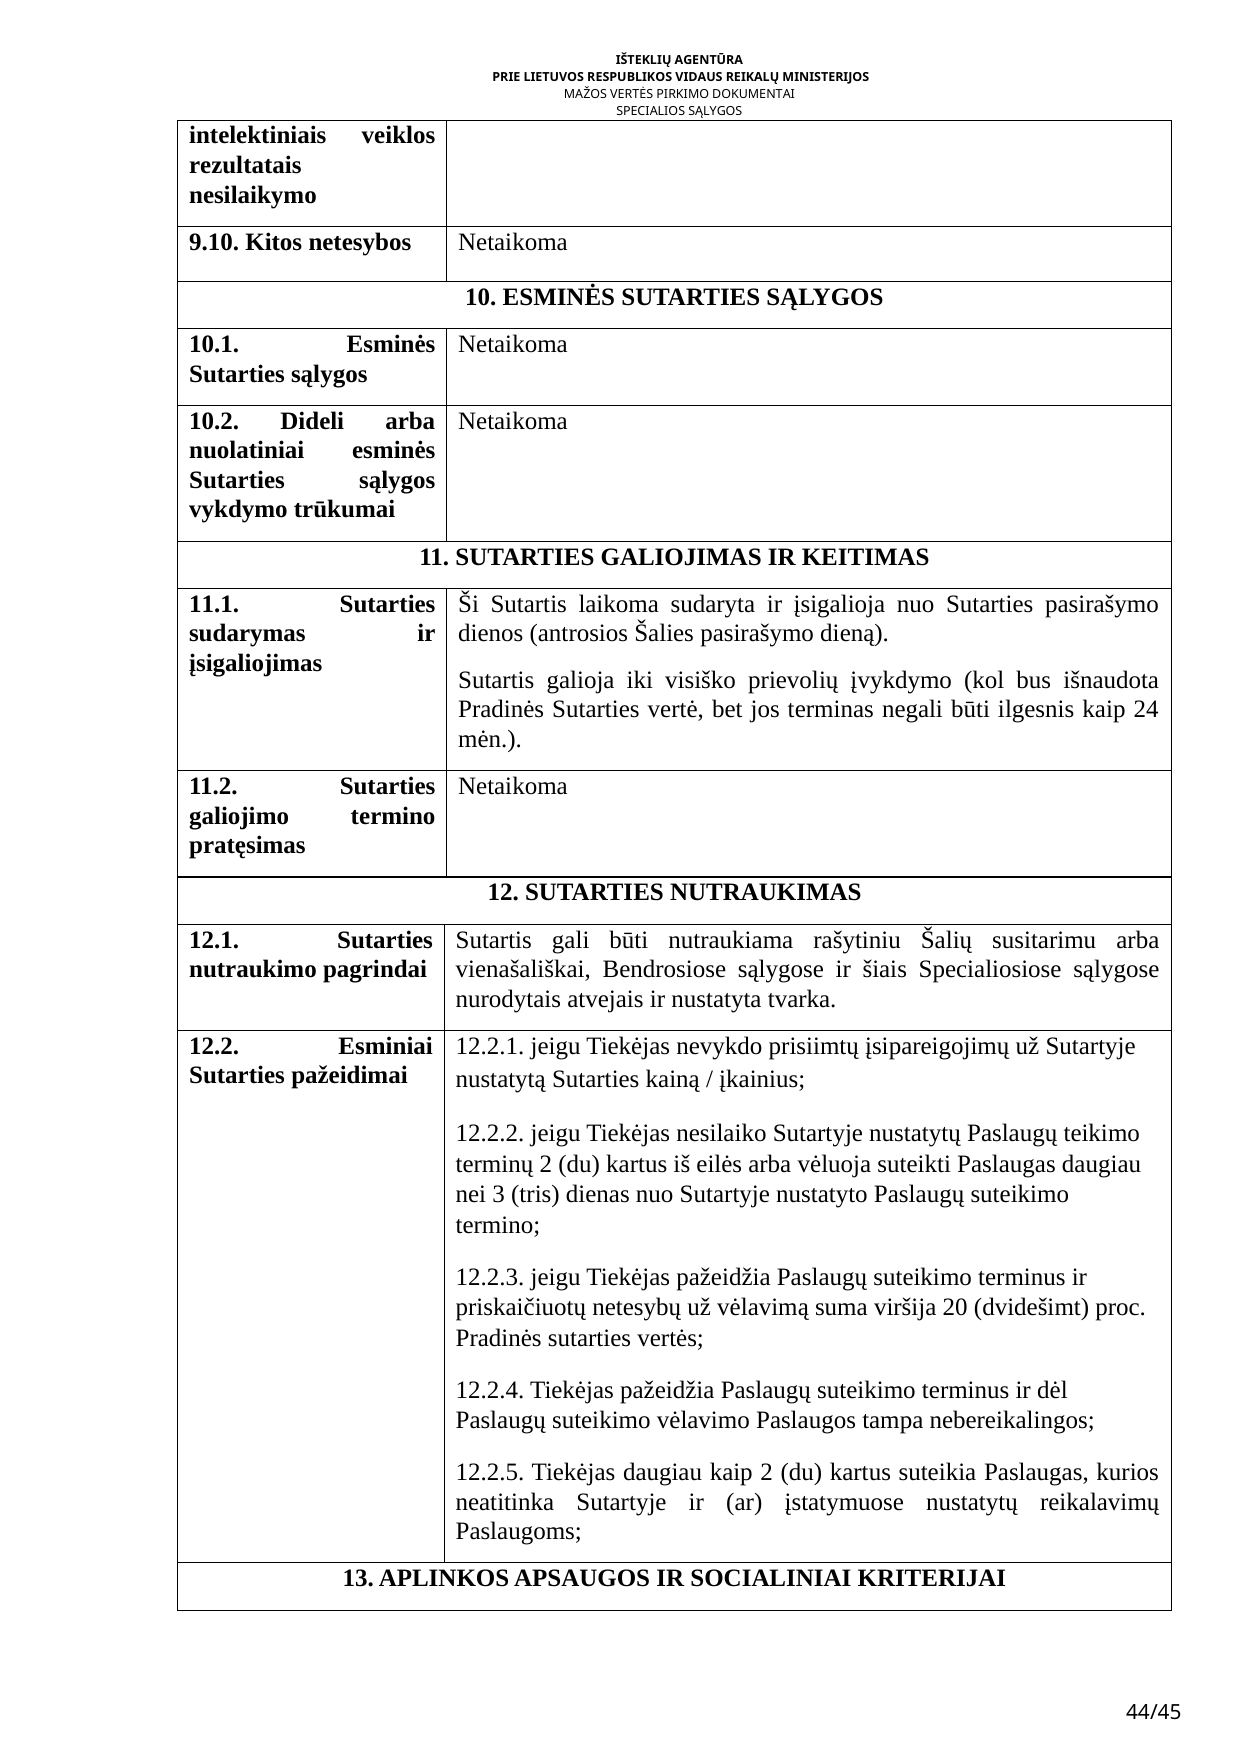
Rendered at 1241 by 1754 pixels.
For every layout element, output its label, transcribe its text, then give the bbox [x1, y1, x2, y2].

table_cell 11.1. Sutarties sudarymas ir įsigaliojimas [178, 589, 446, 770]
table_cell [178, 121, 446, 226]
table_cell 9.10. Kitos netesybos [178, 227, 446, 281]
table_cell Netaikoma [447, 406, 1171, 541]
table_cell 11. SUTARTIES GALIOJIMAS IR KEITIMAS [178, 542, 1171, 588]
table_cell 10.1. Esminės Sutarties sąlygos [178, 329, 446, 405]
table_cell 12.1. Sutarties nutraukimo pagrindai [178, 925, 444, 1030]
table_cell 10.2. Dideli arba nuolatiniai esminės Sutarties sąlygos vykdymo trūkumai [178, 406, 446, 541]
table_cell Netaikoma [447, 771, 1171, 876]
table_cell Ši Sutartis laikoma sudaryta ir įsigalioja nuo Sutarties pasirašymo dienos (antrosios Šalies pasirašymo dieną). Sutartis galioja iki visiško prievolių įvykdymo (kol bus išnaudota Pradinės Sutarties vertė, bet jos terminas negali būti ilgesnis kaip 24 mėn.). [447, 589, 1171, 770]
table_cell 10. ESMINĖS SUTARTIES SĄLYGOS [178, 282, 1171, 328]
table_cell Netaikoma [447, 329, 1171, 405]
table_cell 12. SUTARTIES NUTRAUKIMAS [178, 878, 1171, 924]
table_cell 11.2. Sutarties galiojimo termino pratęsimas [178, 771, 446, 876]
table_cell Netaikoma [447, 227, 1171, 281]
table_cell 13. APLINKOS APSAUGOS IR SOCIALINIAI KRITERIJAI [178, 1563, 1171, 1609]
table_cell 12.2. Esminiai Sutarties pažeidimai [178, 1031, 444, 1562]
table_cell 12.2.1. jeigu Tiekėjas nevykdo prisiimtų įsipareigojimų už Sutartyje nustatytą Sutarties kainą / įkainius; 12.2.2. jeigu Tiekėjas nesilaiko Sutartyje nustatytų Paslaugų teikimo terminų 2 (du) kartus iš eilės arba vėluoja suteikti Paslaugas daugiau nei 3 (tris) dienas nuo Sutartyje nustatyto Paslaugų suteikimo termino; 12.2.3. jeigu Tiekėjas pažeidžia Paslaugų suteikimo terminus ir priskaičiuotų netesybų už vėlavimą suma viršija 20 (dvidešimt) proc. Pradinės sutarties vertės; 12.2.4. Tiekėjas pažeidžia Paslaugų suteikimo terminus ir dėl Paslaugų suteikimo vėlavimo Paslaugos tampa nebereikalingos; 12.2.5. Tiekėjas daugiau kaip 2 (du) kartus suteikia Paslaugas, kurios neatitinka Sutartyje ir (ar) įstatymuose nustatytų reikalavimų Paslaugoms; [445, 1031, 1171, 1562]
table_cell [447, 121, 1171, 226]
table_cell Sutartis gali būti nutraukiama rašytiniu Šalių susitarimu arba vienašališkai, Bendrosiose sąlygose ir šiais Specialiosiose sąlygose nurodytais atvejais ir nustatyta tvarka. [445, 925, 1171, 1030]
